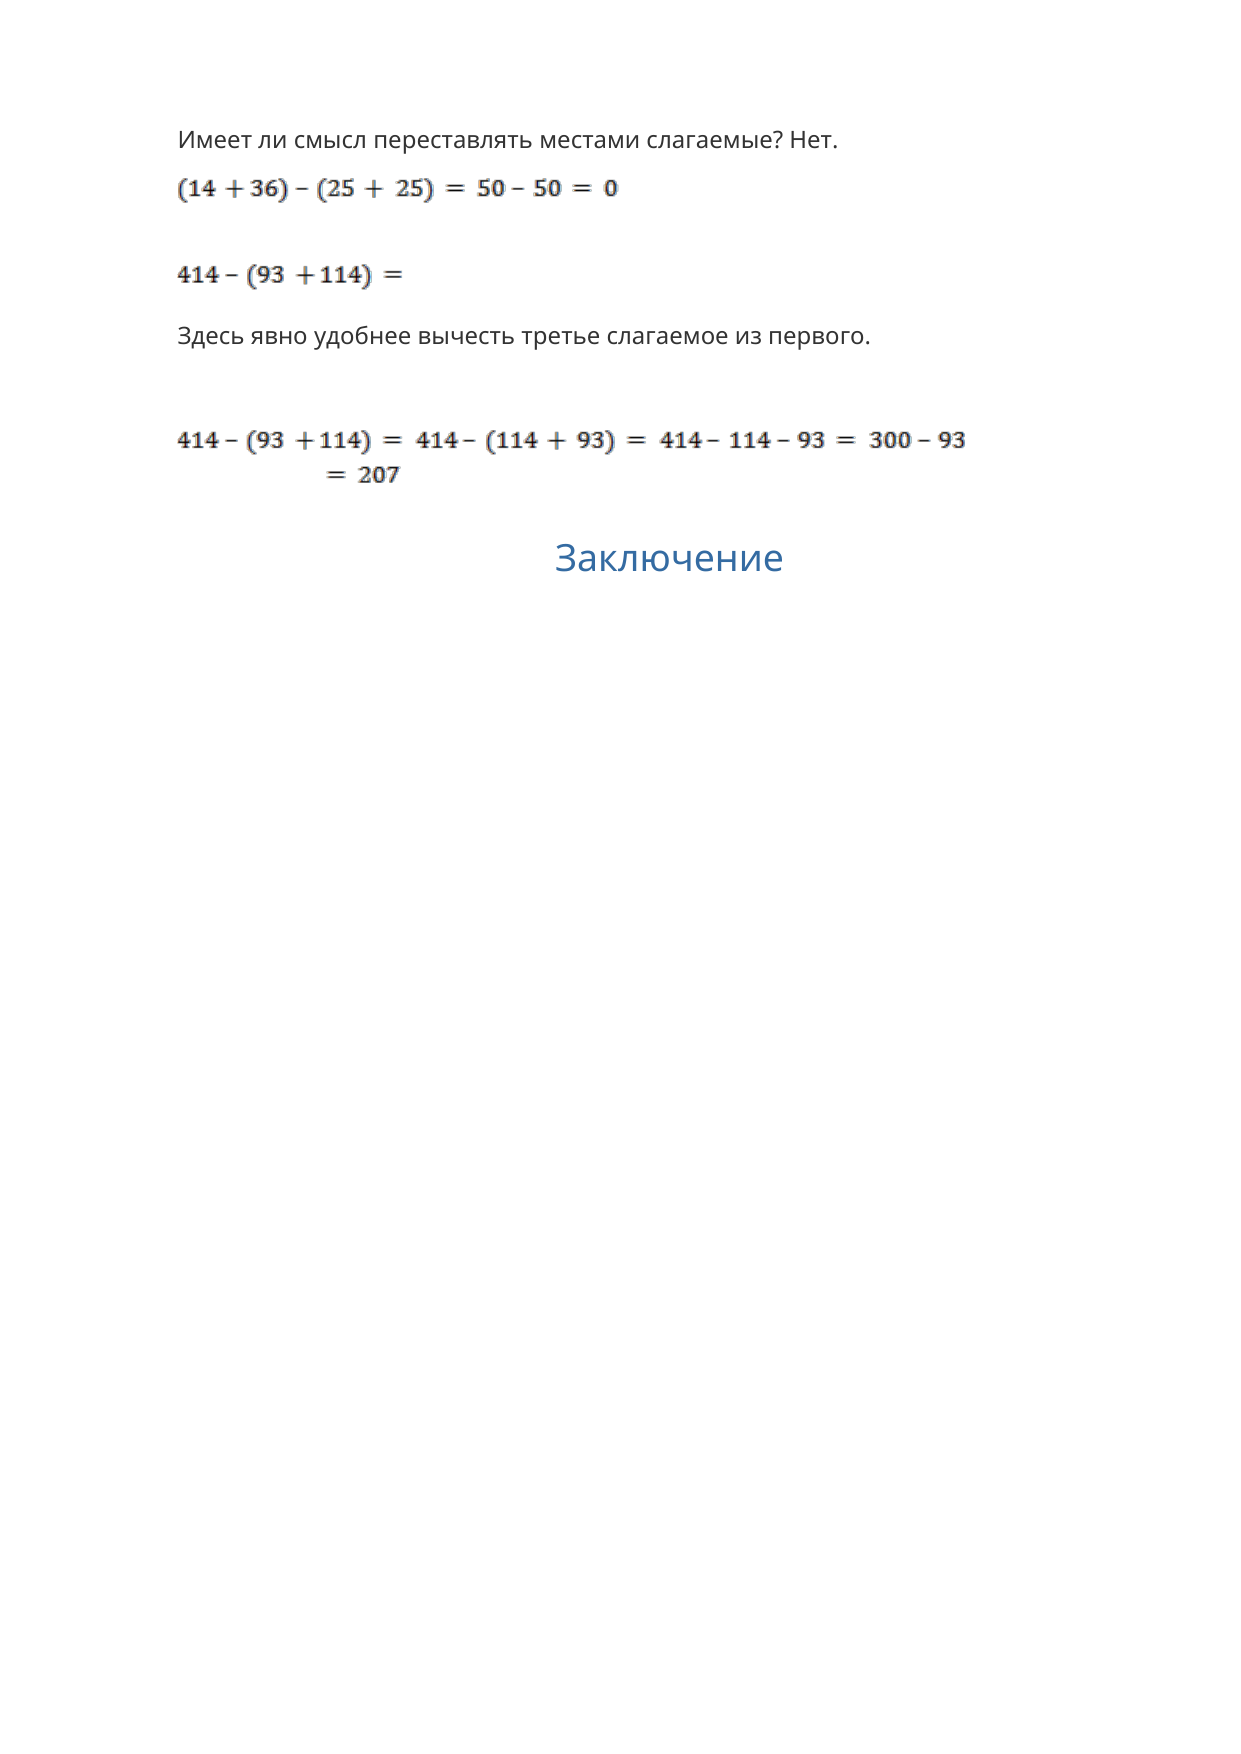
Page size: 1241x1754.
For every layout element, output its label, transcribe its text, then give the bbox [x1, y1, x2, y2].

text Имеет ли смысл переставлять местами слагаемые? Нет. [177, 118, 1152, 156]
picture [177, 261, 403, 296]
picture [177, 426, 1051, 494]
text Заключение [177, 531, 1152, 582]
picture [177, 174, 623, 233]
text Здесь явно удобнее вычесть третье слагаемое из первого. [177, 314, 1152, 352]
